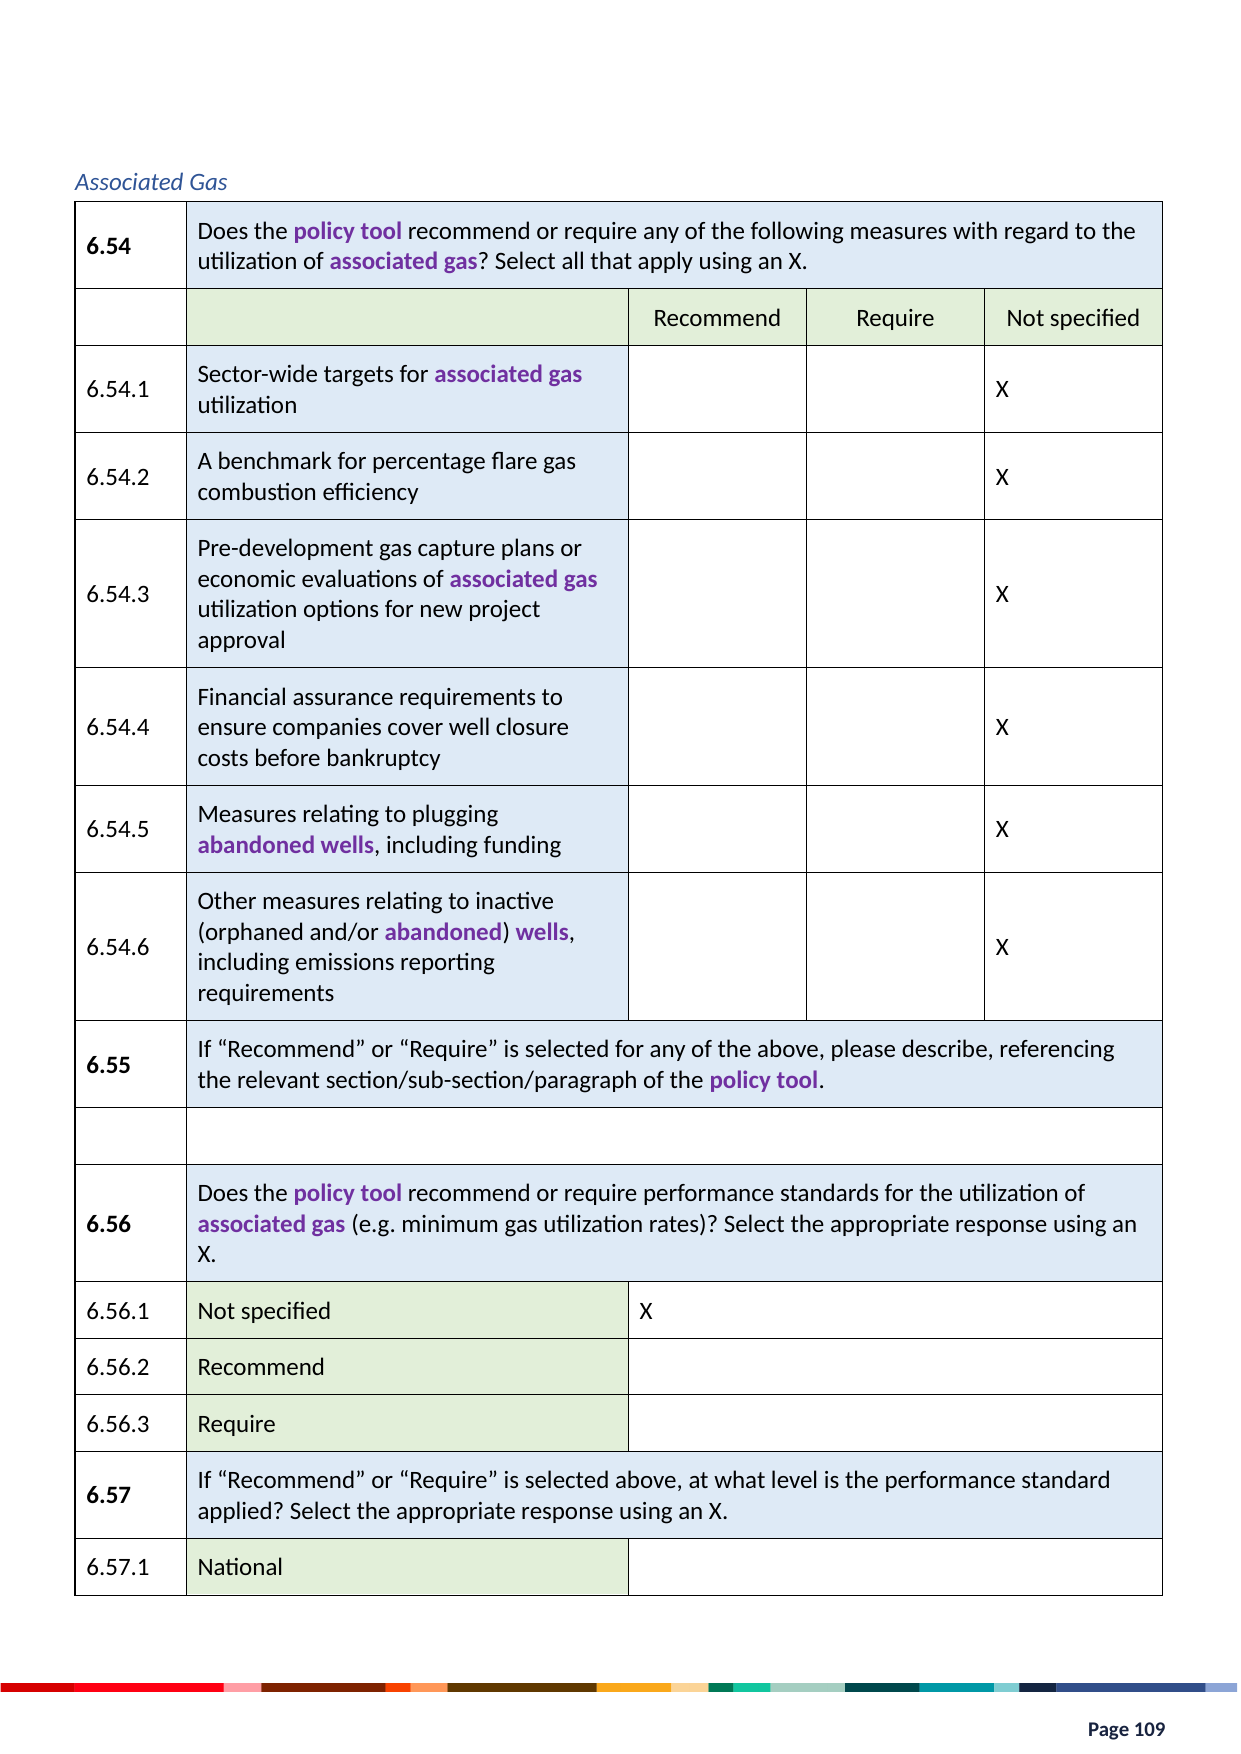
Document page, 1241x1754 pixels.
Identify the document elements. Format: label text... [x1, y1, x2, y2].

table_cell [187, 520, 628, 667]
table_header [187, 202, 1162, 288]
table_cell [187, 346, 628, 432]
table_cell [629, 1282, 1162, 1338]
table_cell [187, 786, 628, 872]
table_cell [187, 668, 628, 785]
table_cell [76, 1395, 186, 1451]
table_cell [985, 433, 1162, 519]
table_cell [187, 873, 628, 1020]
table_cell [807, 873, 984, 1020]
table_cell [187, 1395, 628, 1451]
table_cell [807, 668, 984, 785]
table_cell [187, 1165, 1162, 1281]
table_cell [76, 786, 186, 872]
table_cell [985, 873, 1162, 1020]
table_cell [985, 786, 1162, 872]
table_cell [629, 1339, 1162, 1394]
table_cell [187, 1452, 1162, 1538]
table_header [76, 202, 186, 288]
picture [0, 1683, 1236, 1692]
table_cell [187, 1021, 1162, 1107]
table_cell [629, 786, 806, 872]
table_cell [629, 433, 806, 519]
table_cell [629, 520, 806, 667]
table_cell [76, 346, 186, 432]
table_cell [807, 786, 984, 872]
subtitle Associated Gas [75, 167, 1165, 197]
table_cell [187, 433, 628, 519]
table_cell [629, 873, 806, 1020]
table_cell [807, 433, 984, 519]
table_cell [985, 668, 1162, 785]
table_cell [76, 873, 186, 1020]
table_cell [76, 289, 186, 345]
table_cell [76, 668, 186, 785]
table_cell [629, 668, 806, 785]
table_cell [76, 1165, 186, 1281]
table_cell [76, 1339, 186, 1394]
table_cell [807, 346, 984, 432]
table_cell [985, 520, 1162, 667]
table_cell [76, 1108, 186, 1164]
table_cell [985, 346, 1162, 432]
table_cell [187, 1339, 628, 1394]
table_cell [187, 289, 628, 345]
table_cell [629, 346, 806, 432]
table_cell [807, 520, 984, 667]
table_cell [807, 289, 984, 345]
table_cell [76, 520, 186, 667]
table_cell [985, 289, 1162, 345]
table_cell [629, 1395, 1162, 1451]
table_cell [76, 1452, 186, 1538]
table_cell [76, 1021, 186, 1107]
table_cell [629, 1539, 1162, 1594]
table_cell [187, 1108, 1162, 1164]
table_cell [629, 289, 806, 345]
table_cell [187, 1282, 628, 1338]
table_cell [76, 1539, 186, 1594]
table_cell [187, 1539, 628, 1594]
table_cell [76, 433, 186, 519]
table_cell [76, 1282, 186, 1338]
